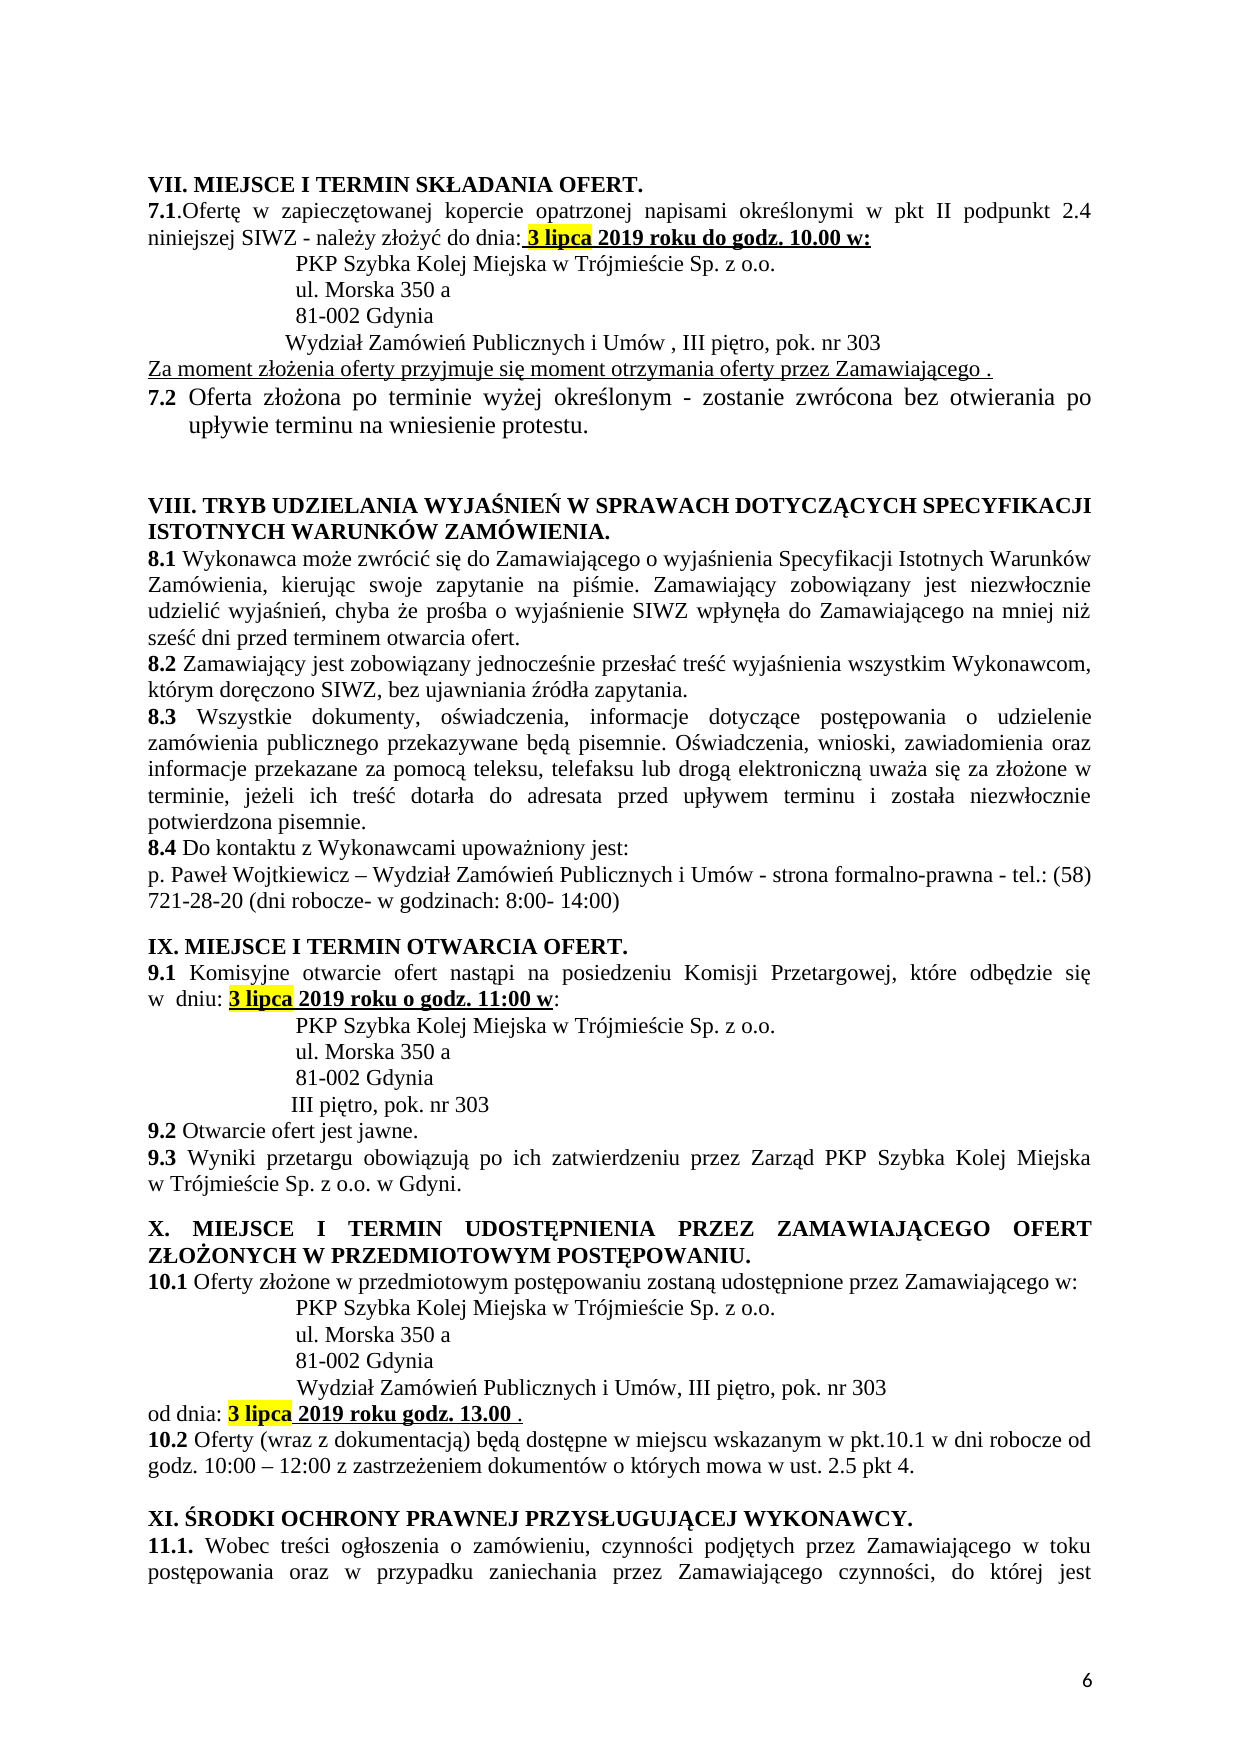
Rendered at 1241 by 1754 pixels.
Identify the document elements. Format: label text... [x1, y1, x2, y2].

text 8.2 Zamawiający jest zobowiązany jednocześnie przesłać treść wyjaśnienia wszystkim Wykonawcom, którym doręczono SIWZ, bez ujawniania źródła zapytania. [148, 650, 1092, 703]
text III piętro, pok. nr 303 [148, 1091, 1092, 1117]
text IX. MIEJSCE I TERMIN OTWARCIA OFERT. [148, 933, 1092, 959]
text XI. ŚRODKI OCHRONY PRAWNEJ PRZYSŁUGUJĄCEJ WYKONAWCY. [148, 1505, 1092, 1532]
text p. Paweł Wojtkiewicz – Wydział Zamówień Publicznych i Umów - strona formalno-prawna - tel.: (58) 721-28-20 (dni robocze- w godzinach: 8:00- 14:00) [148, 861, 1092, 913]
text X. MIEJSCE I TERMIN UDOSTĘPNIENIA PRZEZ ZAMAWIAJĄCEGO OFERT ZŁOŻONYCH W PRZEDMIOTOWYM POSTĘPOWANIU. [148, 1215, 1092, 1268]
text ul. Morska [148, 276, 1092, 303]
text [148, 1532, 1092, 1584]
text 81-002 Gdynia [148, 303, 1092, 329]
text VIII. TRYB UDZIELANIA WYJAŚNIEŃ W SPRAWACH DOTYCZĄCYCH SPECYFIKACJI ISTOTNYCH WARUNKÓW ZAMÓWIENIA. [148, 492, 1092, 544]
text PKP Szybka Kolej Miejska w Trójmieście Sp. z o.o. [148, 250, 1092, 276]
text 10.1 Oferty złożone w przedmiotowym postępowaniu zostaną udostępnione przez Zamawiającego w: [148, 1268, 1092, 1294]
text 9.1 Komisyjne otwarcie ofert nastąpi na posiedzeniu Komisji Przetargowej, które odbędzie się w dniu: 3 lipca 2019 roku o godz. 11:00 w: [148, 959, 1092, 1012]
text PKP Szybka Kolej Miejska w Trójmieście Sp. z o.o. [148, 1012, 1092, 1038]
text ul. Morska [148, 1038, 1092, 1064]
text 8.4 Do kontaktu z Wykonawcami upoważniony jest: [148, 834, 1092, 861]
text od dnia: 3 lipca 2019 roku godz. 13.00 . [292, 1400, 1092, 1426]
text Za moment złożenia oferty przyjmuje się moment otrzymania oferty przez Zamawiającego . [148, 355, 1092, 382]
text ul. Morska [148, 1321, 1092, 1347]
text 8.1 Wykonawca może zwrócić się do Zamawiającego o wyjaśnienia Specyfikacji Istotnych Warunków Zamówienia, kierując swoje zapytanie na piśmie. Zamawiający zobowiązany jest niezwłocznie udzielić wyjaśnień, chyba że prośba o wyjaśnienie SIWZ wpłynęła do Zamawiającego na mniej niż sześć dni przed terminem otwarcia ofert. [148, 544, 1092, 650]
text 9.2 Otwarcie ofert jest jawne. [148, 1117, 1092, 1143]
text 81-002 Gdynia [148, 1347, 1092, 1373]
text Wydział Zamówień Publicznych i Umów, III piętro, pok. nr 303 [148, 1373, 1092, 1400]
text 7.1.Ofertę w zapieczętowanej kopercie opatrzonej napisami określonymi w pkt II podpunkt 2.4 niniejszej SIWZ - należy złożyć do dnia: 3 lipca 2019 roku do godz. 10.00 w: [148, 197, 1092, 250]
text 81-002 Gdynia [148, 1064, 1092, 1091]
text 8.3 Wszystkie dokumenty, oświadczenia, informacje dotyczące postępowania o udzielenie zamówienia publicznego przekazywane będą pisemnie. Oświadczenia, wnioski, zawiadomienia oraz informacje przekazane za pomocą teleksu, telefaksu lub drogą elektroniczną uważa się za złożone w terminie, jeżeli ich treść dotarła do adresata przed upływem terminu i została niezwłocznie potwierdzona pisemnie. [148, 703, 1092, 834]
list Oferta złożona po terminie wyżej określonym - zostanie zwrócona bez otwierania po upływie terminu na wniesienie protestu. [148, 382, 1092, 439]
text PKP Szybka Kolej Miejska w Trójmieście Sp. z o.o. [148, 1294, 1092, 1321]
text 9.3 Wyniki przetargu obowiązują po ich zatwierdzeniu przez Zarząd PKP Szybka Kolej Miejska w Trójmieście Sp. z o.o. w Gdyni. [148, 1143, 1092, 1196]
text Wydział Zamówień Publicznych i Umów , III piętro, pok. nr 303 [148, 329, 1092, 355]
text VII. MIEJSCE I TERMIN SKŁADANIA OFERT. [148, 171, 1092, 197]
text 10.2 Oferty (wraz z dokumentacją) będą dostępne w miejscu wskazanym w pkt.10.1 w dni robocze od godz. 10:00 – 12:00 z zastrzeżeniem dokumentów o których mowa w ust. 2.5 pkt 4. [148, 1426, 1092, 1479]
